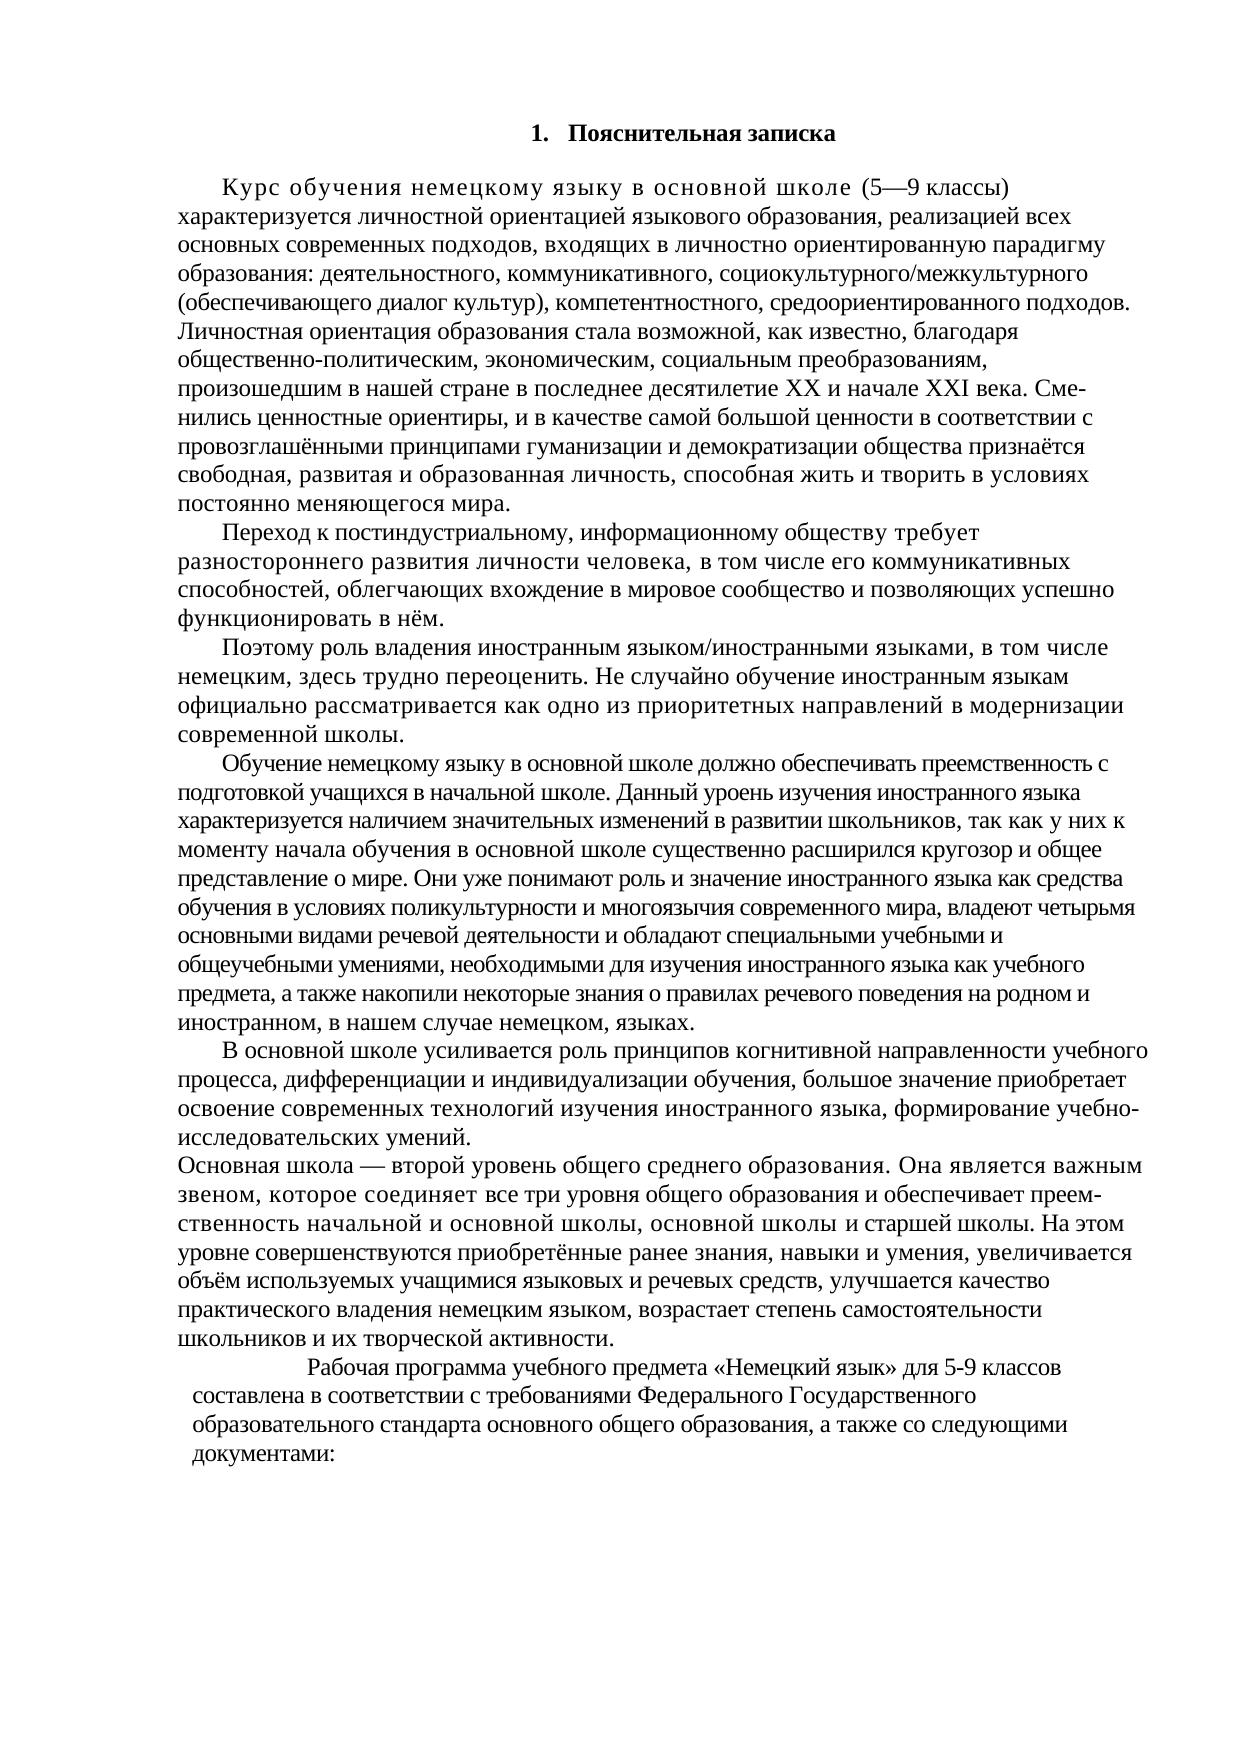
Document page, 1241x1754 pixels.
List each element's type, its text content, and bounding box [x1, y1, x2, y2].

list Пояснительная записка [215, 118, 1152, 147]
text Поэтому роль владения иностранным языком/иностранными языками, в том числе немецким, здесь трудно переоценить. Не случайно обучение иностранным языкам официально рассматривается как одно из приоритетных направлений в модернизации современной школы. [177, 632, 1148, 747]
text Переход к постиндустриальному, информационному обществу требует разностороннего развития личности человека, в том числе его коммуникативных способностей, облегчающих вхождение в мировое сообщество и позволяющих успешно функционировать в нём. [177, 517, 1148, 632]
text Курс обучения немецкому языку в основной школе (5—9 классы) характеризуется личностной ориентацией языкового образования, реализацией всех основных современных подходов, входящих в личностно ориентированную парадигму образования: деятельностного, коммуникативного, социокультурного/межкультурного (обеспечивающего диалог культур), компетентностного, средоориентированного подходов. Личностная ориентация образования стала возможной, как известно, благодаря общественно-политическим, экономическим, социальным преобразованиям, произошедшим в нашей стране в последнее десятилетие XX и начале XXI века. Сменились ценностные ориентиры, и в качестве самой большой ценности в соответствии с провозглашёнными принципами гуманизации и демократизации общества признаётся свободная, развитая и образованная личность, способная жить и творить в условиях постоянно меняющегося мира. [177, 172, 1148, 517]
text В основной школе усиливается роль принципов когнитивной направленности учебного процесса, дифференциации и индивидуализации обучения, большое значение приобретает освоение современных технологий изучения иностранного языка, формирование учебно-исследовательских умений. [177, 1036, 1148, 1151]
text Обучение немецкому языку в основной школе должно обеспечивать преемственность с подготовкой учащихся в начальной школе. Данный уроень изучения иностранного языка характеризуется наличием значительных изменений в развитии школьников, так как у них к моменту начала обучения в основной школе существенно расширился кругозор и общее представление о мире. Они уже понимают роль и значение иностранного языка как средства обучения в условиях поликультурности и многоязычия современного мира, владеют четырьмя основными видами речевой деятельности и обладают специальными учебными и общеучебными умениями, необходимыми для изучения иностранного языка как учебного предмета, а также накопили некоторые знания о правилах речевого поведения на родном и иностранном, в нашем случае немецком, языках. [177, 748, 1148, 1036]
text Основная школа — второй уровень общего среднего образования. Она является важным звеном, которое соединяет все три уровня общего образования и обеспечивает преемственность начальной и основной школы, основной школы и старшей школы. На этом уровне совершенствуются приобретённые ранее знания, навыки и умения, увеличивается объём используемых учащимися языковых и речевых средств, улучшается качество практического владения немецким языком, возрастает степень самостоятельности школьников и их творческой активности. [177, 1151, 1152, 1352]
text Рабочая программа учебного предмета «Немецкий язык» для 5-9 классов составлена в соответствии с требованиями Федерального Государственного образовательного стандарта основного общего образования, а также со следующими документами: [192, 1352, 1149, 1467]
